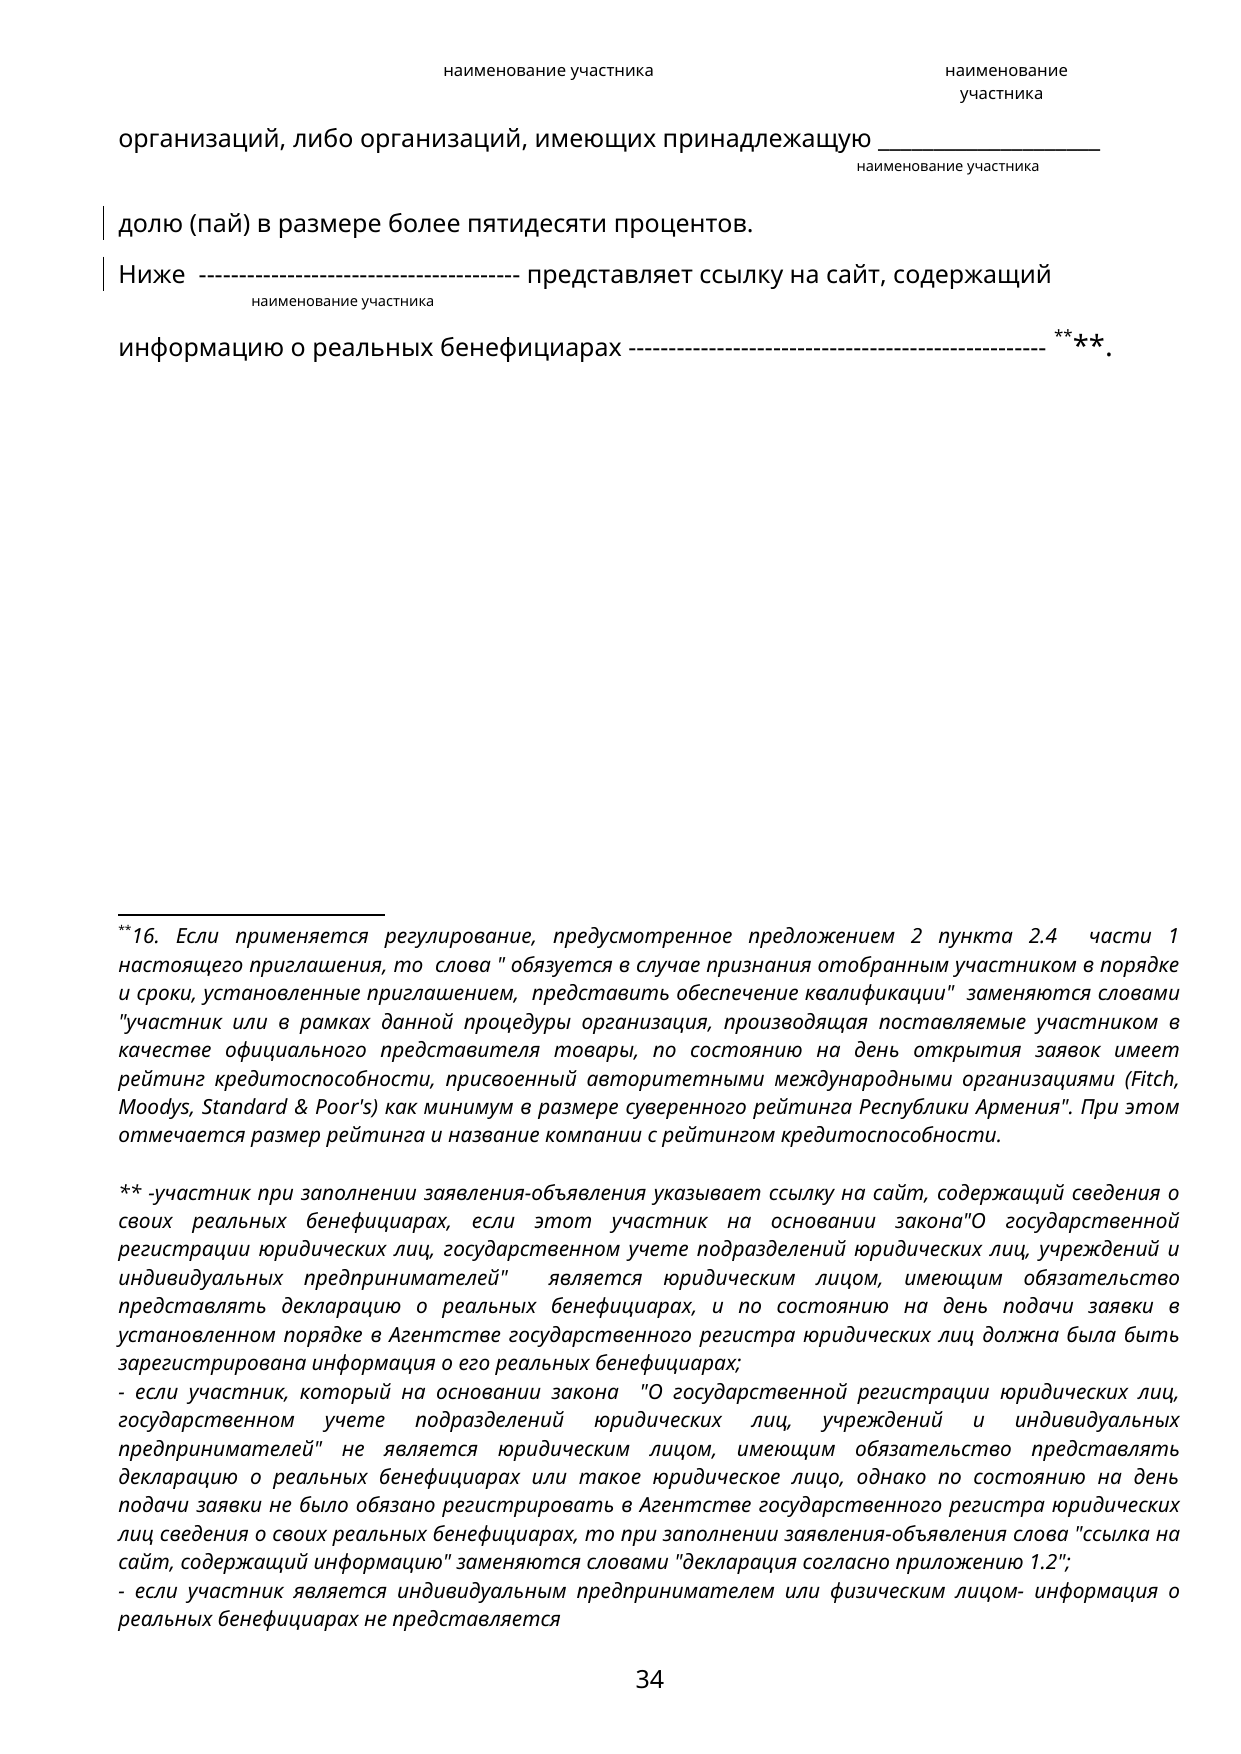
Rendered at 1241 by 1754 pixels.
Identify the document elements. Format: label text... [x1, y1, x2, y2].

text наименование участника наименование [443, 59, 1181, 82]
text организаций, либо организаций, имеющих принадлежащую ____________________ [118, 121, 1181, 155]
text наименование участника [251, 291, 1181, 325]
text наименование участника [856, 155, 1181, 189]
text информацию о реальных бенефициарах ---------------------------------------------------- **. [118, 325, 1181, 364]
text участника [960, 82, 1181, 104]
text Ниже ---------------------------------------- представляет ссылку на сайт, содержащий [118, 257, 1181, 291]
text долю (пай) в размере более пятидесяти процентов. [118, 206, 1181, 240]
